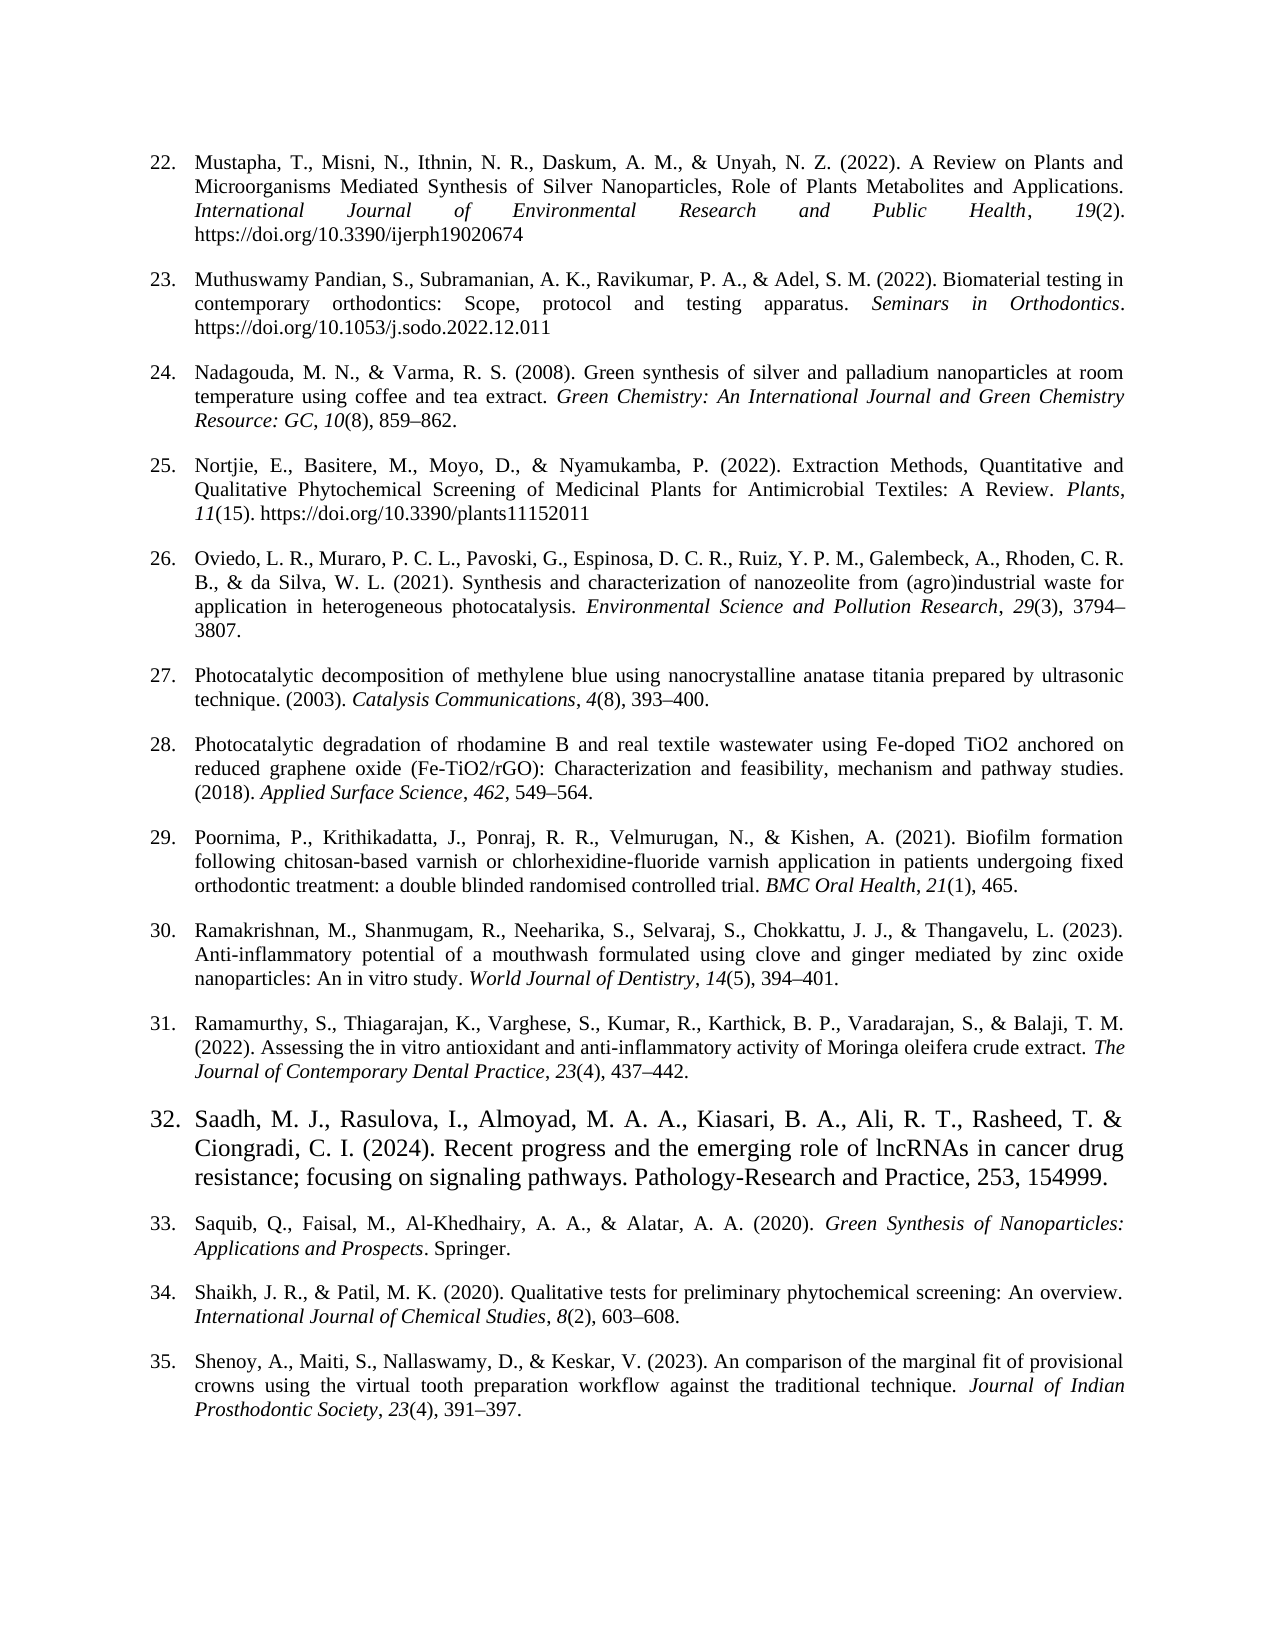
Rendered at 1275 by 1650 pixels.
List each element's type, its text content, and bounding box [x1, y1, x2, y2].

text Photocatalytic degradation of rhodamine B and real textile wastewater using Fe-doped TiO2 anchored on reduced graphene oxide (Fe-TiO2/rGO): Characterization and feasibility, mechanism and pathway studies. (2018). Applied Surface Science, 462, 549–564. [150, 732, 1125, 804]
text Photocatalytic decomposition of methylene blue using nanocrystalline anatase titania prepared by ultrasonic technique. (2003). Catalysis Communications, 4(8), 393–400. [150, 663, 1125, 711]
text Shaikh, J. R., & Patil, M. K. (2020). Qualitative tests for preliminary phytochemical screening: An overview. International Journal of Chemical Studies, 8(2), 603–608. [150, 1280, 1125, 1328]
text Saquib, Q., Faisal, M., Al-Khedhairy, A. A., & Alatar, A. A. (2020). Green Synthesis of Nanoparticles: Applications and Prospects. Springer. [150, 1211, 1125, 1259]
text Muthuswamy Pandian, S., Subramanian, A. K., Ravikumar, P. A., & Adel, S. M. (2022). Biomaterial testing in contemporary orthodontics: Scope, protocol and testing apparatus. Seminars in Orthodontics. https://doi.org/10.1053/j.sodo.2022.12.011 [150, 267, 1125, 339]
text Saadh, M. J., Rasulova, I., Almoyad, M. A. A., Kiasari, B. A., Ali, R. T., Rasheed, T. & Ciongradi, C. I. (2024). Recent progress and the emerging role of lncRNAs in cancer drug resistance; focusing on signaling pathways. Pathology-Research and Practice, 253, 154999. [150, 1104, 1125, 1191]
text Mustapha, T., Misni, N., Ithnin, N. R., Daskum, A. M., & Unyah, N. Z. (2022). A Review on Plants and Microorganisms Mediated Synthesis of Silver Nanoparticles, Role of Plants Metabolites and Applications. International Journal of Environmental Research and Public Health, 19(2). https://doi.org/10.3390/ijerph19020674 [150, 150, 1125, 246]
text Nadagouda, M. N., & Varma, R. S. (2008). Green synthesis of silver and palladium nanoparticles at room temperature using coffee and tea extract. Green Chemistry: An International Journal and Green Chemistry Resource: GC, 10(8), 859–862. [150, 360, 1125, 432]
text Ramamurthy, S., Thiagarajan, K., Varghese, S., Kumar, R., Karthick, B. P., Varadarajan, S., & Balaji, T. M. (2022). Assessing the in vitro antioxidant and anti-inflammatory activity of Moringa oleifera crude extract. The Journal of Contemporary Dental Practice, 23(4), 437–442. [150, 1011, 1125, 1083]
text Ramakrishnan, M., Shanmugam, R., Neeharika, S., Selvaraj, S., Chokkattu, J. J., & Thangavelu, L. (2023). Anti-inflammatory potential of a mouthwash formulated using clove and ginger mediated by zinc oxide nanoparticles: An in vitro study. World Journal of Dentistry, 14(5), 394–401. [150, 918, 1125, 990]
text Nortjie, E., Basitere, M., Moyo, D., & Nyamukamba, P. (2022). Extraction Methods, Quantitative and Qualitative Phytochemical Screening of Medicinal Plants for Antimicrobial Textiles: A Review. Plants, 11(15). https://doi.org/10.3390/plants11152011 [150, 453, 1125, 525]
text Poornima, P., Krithikadatta, J., Ponraj, R. R., Velmurugan, N., & Kishen, A. (2021). Biofilm formation following chitosan-based varnish or chlorhexidine-fluoride varnish application in patients undergoing fixed orthodontic treatment: a double blinded randomised controlled trial. BMC Oral Health, 21(1), 465. [150, 825, 1125, 897]
text Oviedo, L. R., Muraro, P. C. L., Pavoski, G., Espinosa, D. C. R., Ruiz, Y. P. M., Galembeck, A., Rhoden, C. R. B., & da Silva, W. L. (2021). Synthesis and characterization of nanozeolite from (agro)industrial waste for application in heterogeneous photocatalysis. Environmental Science and Pollution Research, 29(3), 3794–3807. [150, 546, 1125, 642]
text Shenoy, A., Maiti, S., Nallaswamy, D., & Keskar, V. (2023). An comparison of the marginal fit of provisional crowns using the virtual tooth preparation workflow against the traditional technique. Journal of Indian Prosthodontic Society, 23(4), 391–397. [150, 1349, 1125, 1421]
